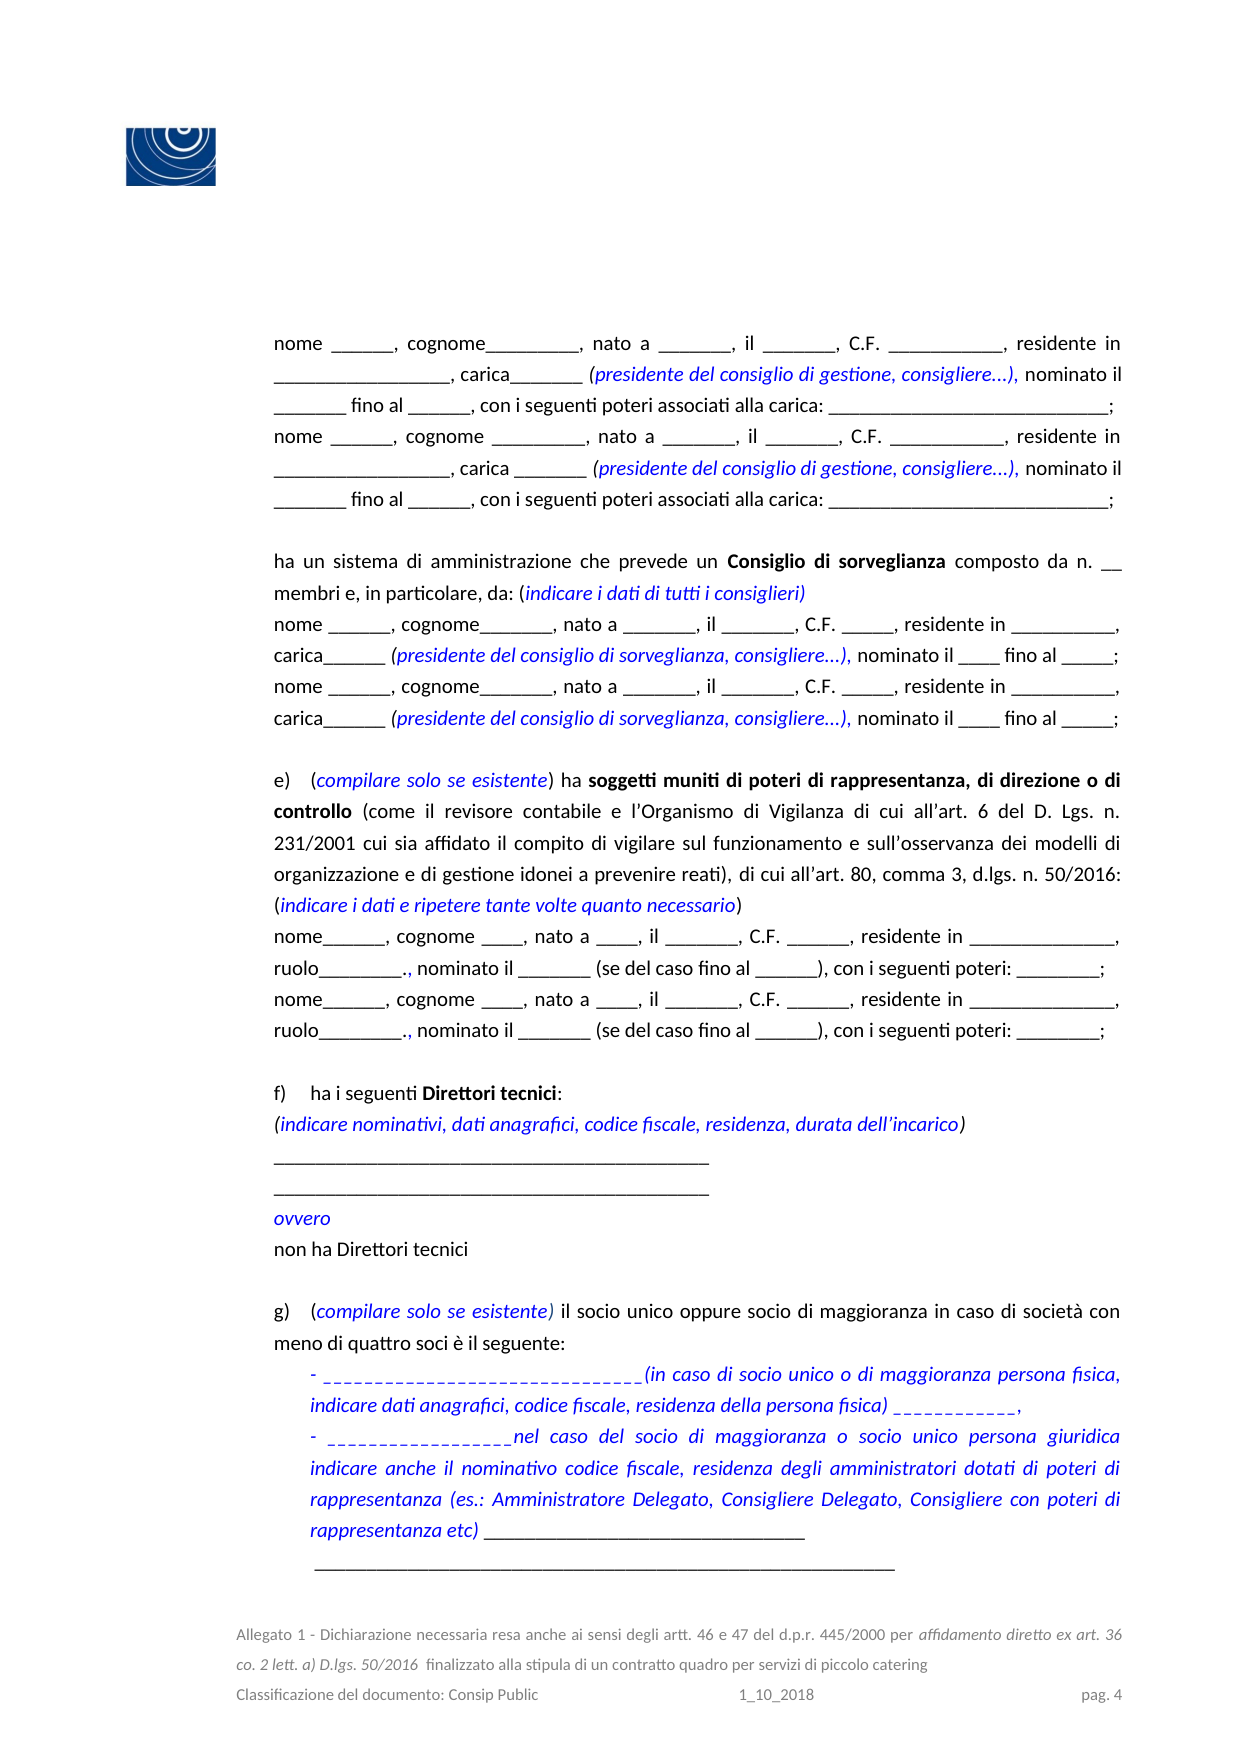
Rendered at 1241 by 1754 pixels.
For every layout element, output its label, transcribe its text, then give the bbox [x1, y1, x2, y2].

list nome ______, cognome_______, nato a _______, il _______, C.F. _____, residente in __________, carica______ (presidente del consiglio di sorveglianza, consigliere...), nominato il ____ fino al _____; [274, 669, 1122, 731]
picture [0, 0, 216, 185]
text e) (compilare solo se esistente) ha soggetti muniti di poteri di rappresentanza, di direzione o di controllo (come il revisore contabile e l’Organismo di Vigilanza di cui all’art. 6 del D. Lgs. n. 231/2001 cui sia affidato il compito di vigilare sul funzionamento e sull’osservanza dei modelli di organizzazione e di gestione idonei a prevenire reati), di cui all’art. 80, comma 3, d.lgs. n. 50/2016: (indicare i dati e ripetere tante volte quanto necessario) [274, 762, 1122, 919]
list - _______________________________(in caso di socio unico o di maggioranza persona fisica, indicare dati anagrafici, codice fiscale, residenza della persona fisica) ____________, [310, 1356, 1122, 1419]
list nome ______, cognome_______, nato a _______, il _______, C.F. _____, residente in __________, carica______ (presidente del consiglio di sorveglianza, consigliere...), nominato il ____ fino al _____; [274, 606, 1122, 669]
text ha un sistema di amministrazione che prevede un Consiglio di sorveglianza composto da n. __ membri e, in particolare, da: (indicare i dati di tutti i consiglieri) [274, 544, 1122, 606]
list ________________________________________________________ [310, 1544, 1122, 1575]
list non ha Direttori tecnici [274, 1231, 1122, 1262]
list nome ______, cognome_________, nato a _______, il _______, C.F. ___________, residente in _________________, carica_______ (presidente del consiglio di gestione, consigliere...), nominato il _______ fino al ______, con i seguenti poteri associati alla carica: ___________________________; [274, 325, 1122, 419]
list ovvero [274, 1200, 1122, 1231]
text nome______, cognome ____, nato a ____, il _______, C.F. ______, residente in ______________, ruolo________., nominato il _______ (se del caso fino al ______), con i seguenti poteri: ________; [274, 919, 1122, 981]
list (indicare nominativi, dati anagrafici, codice fiscale, residenza, durata dell’incarico) [274, 1106, 1122, 1137]
list f) ha i seguenti Direttori tecnici: [236, 1075, 1122, 1106]
text nome ______, cognome _________, nato a _______, il _______, C.F. ___________, residente in _________________, carica _______ (presidente del consiglio di gestione, consigliere...), nominato il _______ fino al ______, con i seguenti poteri associati alla carica: ___________________________; [274, 419, 1122, 512]
list __________________________________________ [274, 1169, 1122, 1200]
list __________________________________________ [274, 1137, 1122, 1169]
text nome______, cognome ____, nato a ____, il _______, C.F. ______, residente in ______________, ruolo________., nominato il _______ (se del caso fino al ______), con i seguenti poteri: ________; [274, 981, 1122, 1044]
text g) (compilare solo se esistente) il socio unico oppure socio di maggioranza in caso di società con meno di quattro soci è il seguente: [274, 1294, 1122, 1356]
list - __________________nel caso del socio di maggioranza o socio unico persona giuridica indicare anche il nominativo codice fiscale, residenza degli amministratori dotati di poteri di rappresentanza (es.: Amministratore Delegato, Consigliere Delegato, Consigliere con poteri di rappresentanza etc) _______________________________ [310, 1419, 1122, 1544]
